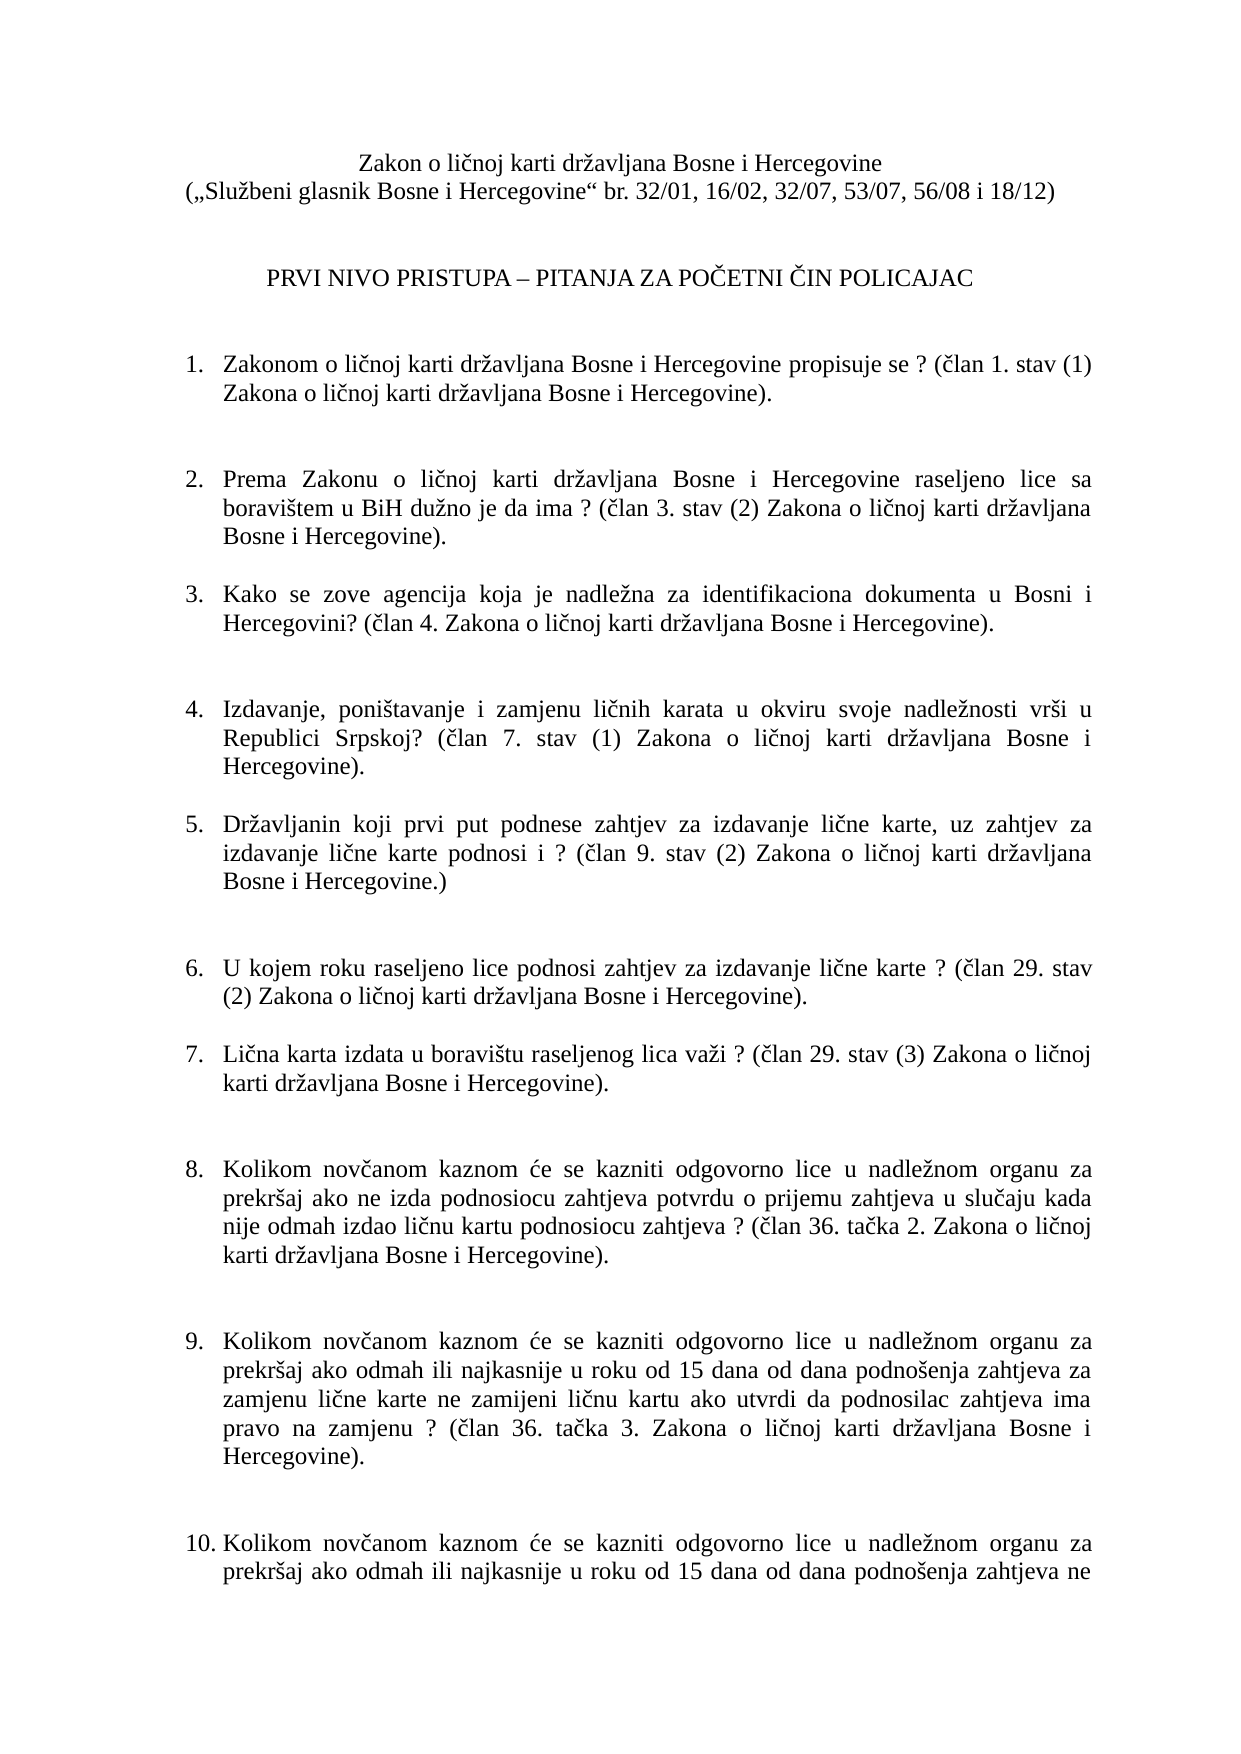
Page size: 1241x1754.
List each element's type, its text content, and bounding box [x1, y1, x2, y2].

list Prema Zakonu o ličnoj karti državljana Bosne i Hercegovine raseljeno lice sa boravištem u BiH dužno je da ima ? (član 3. stav (2) Zakona o ličnoj karti državljana Bosne i Hercegovine). [185, 464, 1093, 550]
list Izdavanje, poništavanje i zamjenu ličnih karata u okviru svoje nadležnosti vrši u Republici Srpskoj? (član 7. stav (1) Zakona o ličnoj karti državljana Bosne i Hercegovine). [185, 694, 1093, 780]
text PRVI NIVO PRISTUPA – PITANJA ZA POČETNI ČIN POLICAJAC [148, 263, 1093, 291]
list U kojem roku raseljeno lice podnosi zahtjev za izdavanje lične karte ? (član 29. stav (2) Zakona o ličnoj karti državljana Bosne i Hercegovine). [185, 953, 1093, 1010]
text Zakon o ličnoj karti državljana Bosne i Hercegovine [148, 148, 1093, 176]
list Kolikom novčanom kaznom će se kazniti odgovorno lice u nadležnom organu za prekršaj ako ne izda podnosiocu zahtjeva potvrdu o prijemu zahtjeva u slučaju kada nije odmah izdao ličnu kartu podnosiocu zahtjeva ? (član 36. tačka 2. Zakona o ličnoj karti državljana Bosne i Hercegovine). [185, 1154, 1093, 1269]
list Kolikom novčanom kaznom će se kazniti odgovorno lice u nadležnom organu za prekršaj ako odmah ili najkasnije u roku od 15 dana od dana podnošenja zahtjeva za zamjenu lične karte ne zamijeni ličnu kartu ako utvrdi da podnosilac zahtjeva ima pravo na zamjenu ? (član 36. tačka 3. Zakona o ličnoj karti državljana Bosne i Hercegovine). [185, 1326, 1093, 1470]
text („Službeni glasnik Bosne i Hercegovine“ br. 32/01, 16/02, 32/07, 53/07, 56/08 i 18/12) [148, 176, 1093, 205]
list Državljanin koji prvi put podnese zahtjev za izdavanje lične karte, uz zahtjev za izdavanje lične karte podnosi i ? (član 9. stav (2) Zakona o ličnoj karti državljana Bosne i Hercegovine.) [185, 809, 1093, 895]
list Kako se zove agencija koja je nadležna za identifikaciona dokumenta u Bosni i Hercegovini? (član 4. Zakona o ličnoj karti državljana Bosne i Hercegovine). [185, 579, 1093, 636]
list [185, 1528, 1093, 1585]
list Zakonom o ličnoj karti državljana Bosne i Hercegovine propisuje se ? (član 1. stav (1) Zakona o ličnoj karti državljana Bosne i Hercegovine). [185, 349, 1093, 406]
list Lična karta izdata u boravištu raseljenog lica važi ? (član 29. stav (3) Zakona o ličnoj karti državljana Bosne i Hercegovine). [185, 1039, 1093, 1096]
